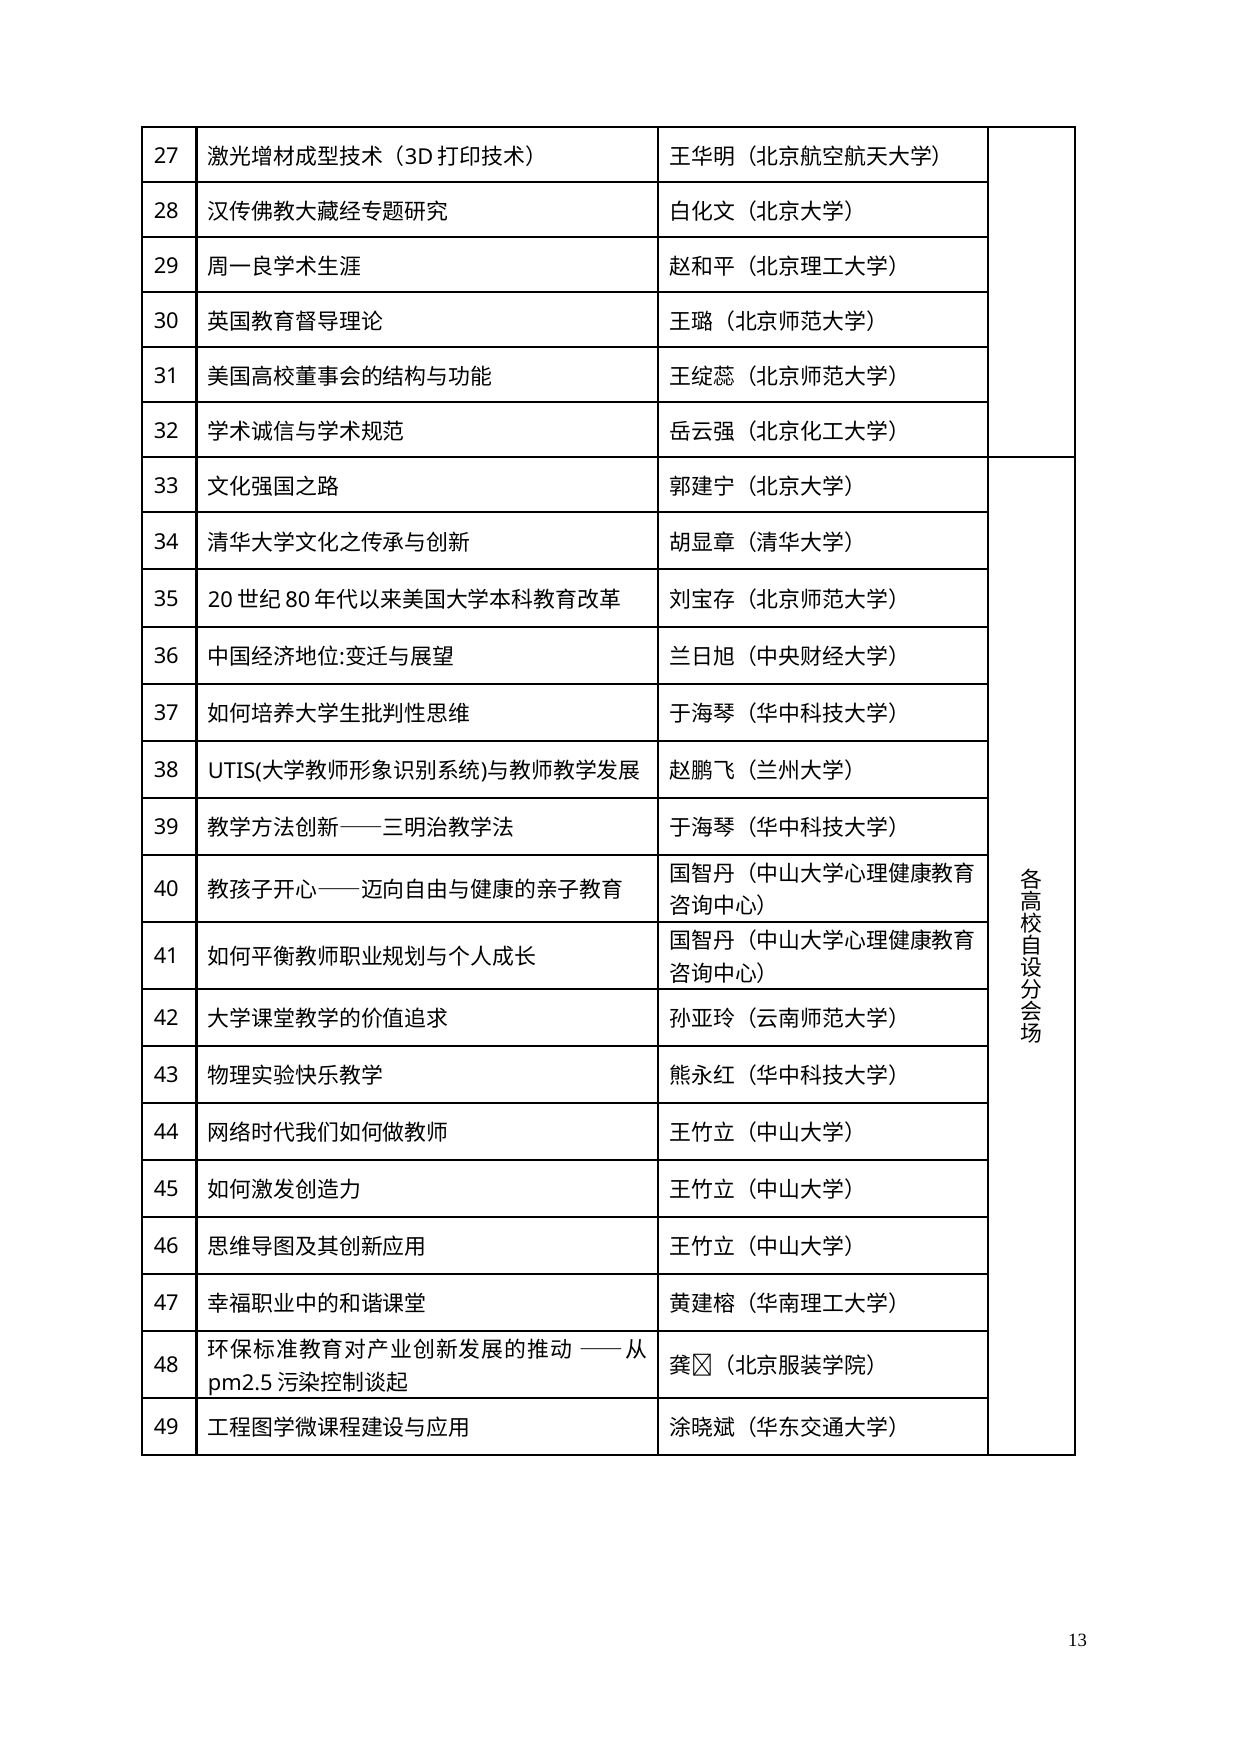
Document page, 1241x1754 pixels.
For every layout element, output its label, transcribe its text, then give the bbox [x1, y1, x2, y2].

table_cell 20世纪80年代以来美国大学本科教育改革 [198, 570, 657, 626]
table_cell 国智丹（中山大学心理健康教育咨询中心） [659, 923, 987, 988]
table_cell 王华明（北京航空航天大学） [659, 128, 987, 181]
table_cell 49 [143, 1399, 195, 1454]
table_cell 37 [143, 685, 195, 739]
table_cell 胡显章（清华大学） [659, 513, 987, 568]
table_cell 王竹立（中山大学） [659, 1161, 987, 1216]
table_cell 40 [143, 856, 195, 921]
table_cell 思维导图及其创新应用 [198, 1218, 657, 1273]
table_cell 郭建宁（北京大学） [659, 458, 987, 511]
table_cell 岳云强（北京化工大学） [659, 403, 987, 456]
table_cell 王竹立（中山大学） [659, 1218, 987, 1273]
table_cell 41 [143, 923, 195, 988]
table_cell 43 [143, 1047, 195, 1102]
table_cell 大学课堂教学的价值追求 [198, 990, 657, 1045]
table_cell 33 [143, 458, 195, 511]
table_cell 48 [143, 1332, 195, 1397]
table_cell 45 [143, 1161, 195, 1216]
table_cell 27 [143, 128, 195, 181]
table_cell 兰日旭（中央财经大学） [659, 628, 987, 683]
table_cell 黄建榕（华南理工大学） [659, 1275, 987, 1329]
table_cell 28 [143, 183, 195, 236]
table_cell 文化强国之路 [198, 458, 657, 511]
table_cell 英国教育督导理论 [198, 293, 657, 346]
table_cell 王竹立（中山大学） [659, 1104, 987, 1159]
table_cell 刘宝存（北京师范大学） [659, 570, 987, 626]
table_cell 学术诚信与学术规范 [198, 403, 657, 456]
table_cell 于海琴（华中科技大学） [659, 685, 987, 739]
table_cell 35 [143, 570, 195, 626]
table_cell 如何激发创造力 [198, 1161, 657, 1216]
table_cell 31 [143, 348, 195, 401]
table_cell 环保标准教育对产业创新发展的推动 ——从pm2.5污染控制谈起 [198, 1332, 657, 1397]
table_cell 46 [143, 1218, 195, 1273]
table_cell 国智丹（中山大学心理健康教育咨询中心） [659, 856, 987, 921]
table_cell 32 [143, 403, 195, 456]
table_cell 激光增材成型技术（3D打印技术） [198, 128, 657, 181]
table_cell 周一良学术生涯 [198, 238, 657, 291]
table_cell 29 [143, 238, 195, 291]
table_cell 42 [143, 990, 195, 1045]
table_cell 龚（北京服装学院） [659, 1332, 987, 1397]
table_cell 物理实验快乐教学 [198, 1047, 657, 1102]
table_cell 47 [143, 1275, 195, 1329]
table_cell 38 [143, 742, 195, 797]
table_cell 如何培养大学生批判性思维 [198, 685, 657, 739]
table_cell 赵和平（北京理工大学） [659, 238, 987, 291]
table_cell 工程图学微课程建设与应用 [198, 1399, 657, 1454]
table_cell 王璐（北京师范大学） [659, 293, 987, 346]
table_cell 于海琴（华中科技大学） [659, 799, 987, 853]
table_cell 美国高校董事会的结构与功能 [198, 348, 657, 401]
table_cell 如何平衡教师职业规划与个人成长 [198, 923, 657, 988]
table_cell 教学方法创新——三明治教学法 [198, 799, 657, 853]
table_cell 白化文（北京大学） [659, 183, 987, 236]
table_cell 汉传佛教大藏经专题研究 [198, 183, 657, 236]
table_cell UTIS(大学教师形象识别系统)与教师教学发展 [198, 742, 657, 797]
table_cell 30 [143, 293, 195, 346]
table_cell 网络时代我们如何做教师 [198, 1104, 657, 1159]
table_cell 44 [143, 1104, 195, 1159]
table_cell 孙亚玲（云南师范大学） [659, 990, 987, 1045]
table_cell 涂晓斌（华东交通大学） [659, 1399, 987, 1454]
table_cell 熊永红（华中科技大学） [659, 1047, 987, 1102]
table_cell 清华大学文化之传承与创新 [198, 513, 657, 568]
table_cell 王绽蕊（北京师范大学） [659, 348, 987, 401]
table_cell 36 [143, 628, 195, 683]
table_cell 赵鹏飞（兰州大学） [659, 742, 987, 797]
table_cell 中国经济地位:变迁与展望 [198, 628, 657, 683]
table_cell 幸福职业中的和谐课堂 [198, 1275, 657, 1329]
table_cell 教孩子开心——迈向自由与健康的亲子教育 [198, 856, 657, 921]
table_cell 39 [143, 799, 195, 853]
table_cell 34 [143, 513, 195, 568]
table_cell 各高校自设分会场 [989, 458, 1074, 1454]
